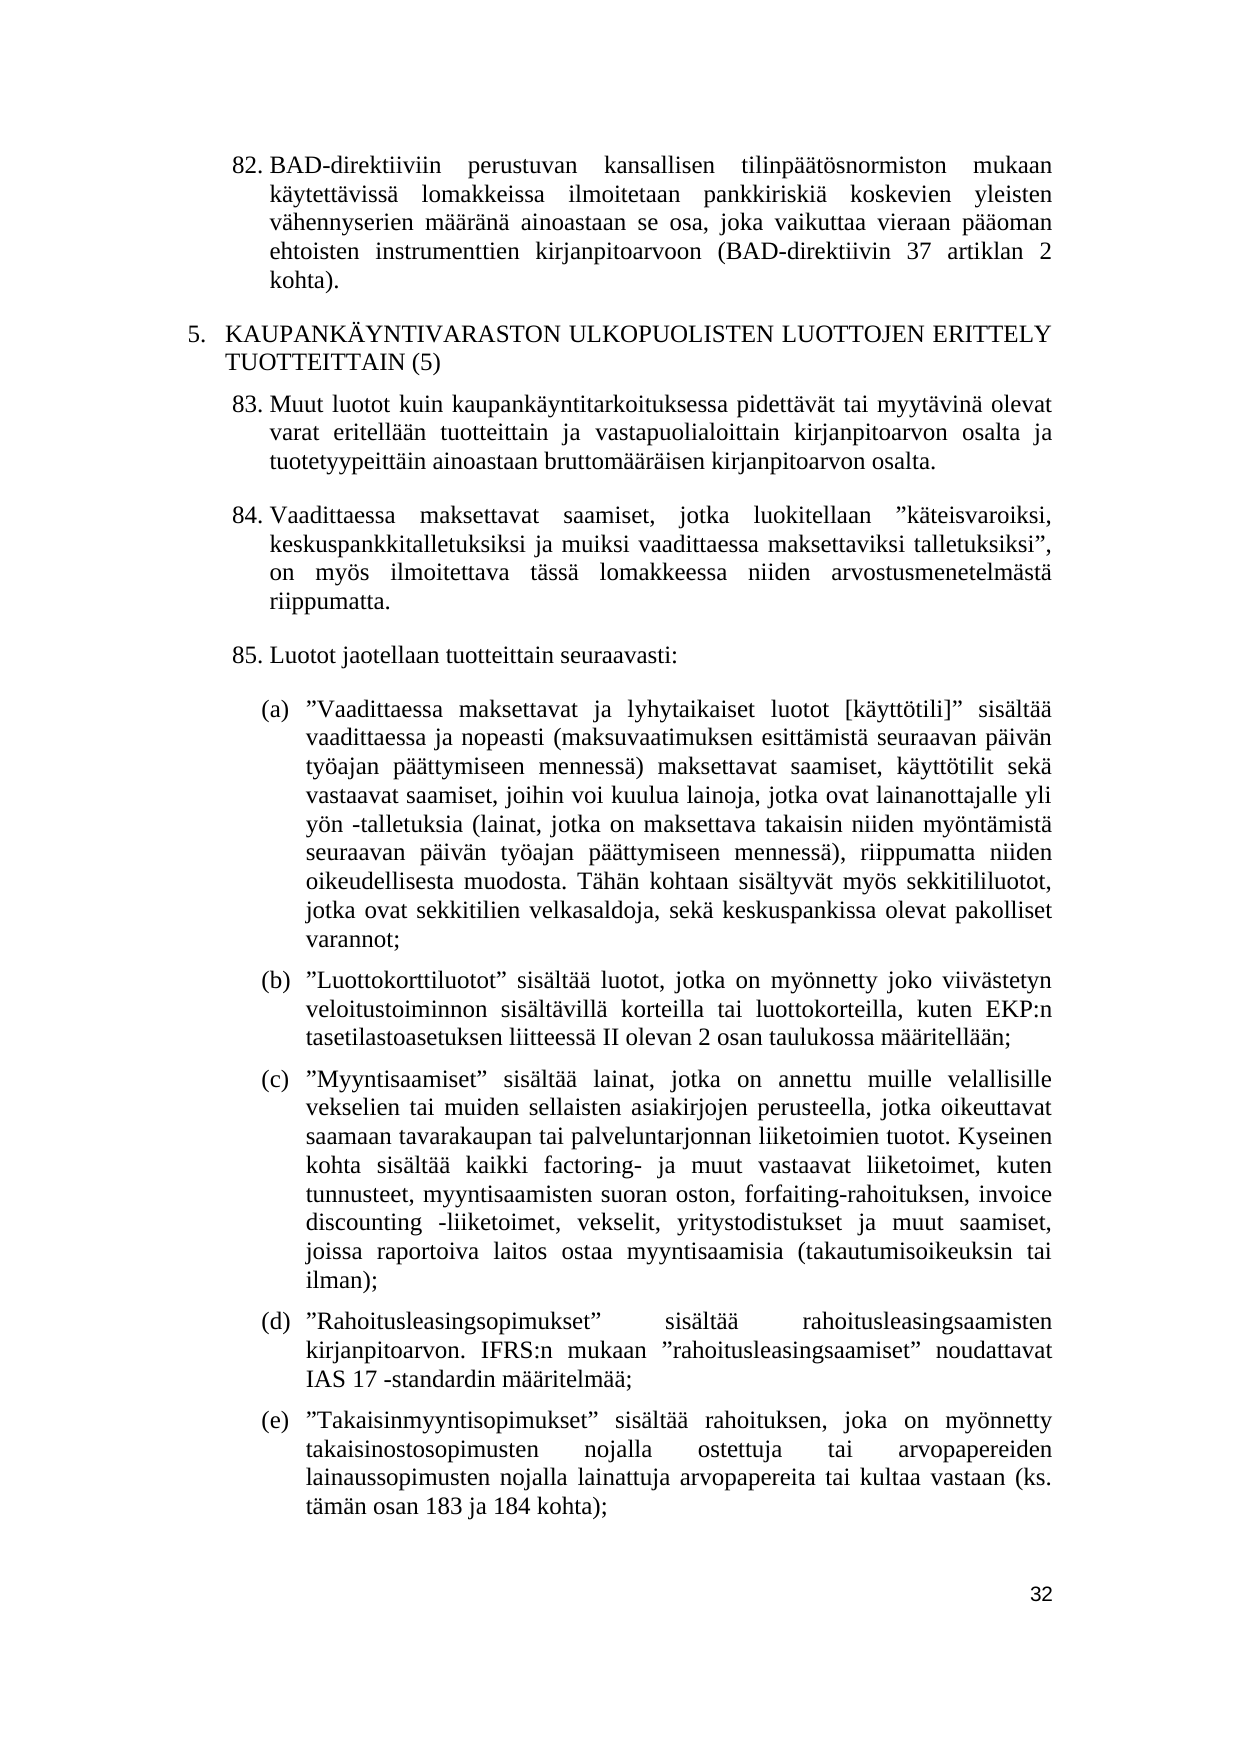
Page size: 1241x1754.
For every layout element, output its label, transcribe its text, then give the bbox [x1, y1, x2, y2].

text BAD-direktiiviin perustuvan kansallisen tilinpäätösnormiston mukaan käytettävissä lomakkeissa ilmoitetaan pankkiriskiä koskevien yleisten vähennyserien määränä ainoastaan se osa, joka vaikuttaa vieraan pääoman ehtoisten instrumenttien kirjanpitoarvoon (BAD-direktiivin 37 artiklan 2 kohta). [232, 150, 1053, 294]
list ”Luottokorttiluotot” sisältää luotot, jotka on myönnetty joko viivästetyn veloitustoiminnon sisältävillä korteilla tai luottokorteilla, kuten EKP:n tasetilastoasetuksen liitteessä II olevan 2 osan taulukossa määritellään; [261, 965, 1053, 1051]
text Luotot jaotellaan tuotteittain seuraavasti: [232, 640, 1053, 669]
text Muut luotot kuin kaupankäyntitarkoituksessa pidettävät tai myytävinä olevat varat eritellään tuotteittain ja vastapuolialoittain kirjanpitoarvon osalta ja tuotetyypeittäin ainoastaan bruttomääräisen kirjanpitoarvon osalta. [232, 389, 1053, 475]
subtitle Kaupankäyntivaraston ulkopuolisten luottojen erittely tuotteittain (5) [187, 319, 1053, 376]
list ”Myyntisaamiset” sisältää lainat, jotka on annettu muille velallisille vekselien tai muiden sellaisten asiakirjojen perusteella, jotka oikeuttavat saamaan tavarakaupan tai palveluntarjonnan liiketoimien tuotot. Kyseinen kohta sisältää kaikki factoring- ja muut vastaavat liiketoimet, kuten tunnusteet, myyntisaamisten suoran oston, forfaiting-rahoituksen, invoice discounting -liiketoimet, vekselit, yritystodistukset ja muut saamiset, joissa raportoiva laitos ostaa myyntisaamisia (takautumisoikeuksin tai ilman); [261, 1064, 1053, 1294]
text Vaadittaessa maksettavat saamiset, jotka luokitellaan ”käteisvaroiksi, keskuspankkitalletuksiksi ja muiksi vaadittaessa maksettaviksi talletuksiksi”, on myös ilmoitettava tässä lomakkeessa niiden arvostusmenetelmästä riippumatta. [232, 500, 1053, 615]
list ”Rahoitusleasingsopimukset” sisältää rahoitusleasingsaamisten kirjanpitoarvon. IFRS:n mukaan ”rahoitusleasingsaamiset” noudattavat IAS 17 -standardin määritelmää; [261, 1306, 1053, 1392]
list ”Takaisinmyyntisopimukset” sisältää rahoituksen, joka on myönnetty takaisinostosopimusten nojalla ostettuja tai arvopapereiden lainaussopimusten nojalla lainattuja arvopapereita tai kultaa vastaan (ks. tämän osan 183 ja 184 kohta); [261, 1405, 1053, 1520]
list ”Vaadittaessa maksettavat ja lyhytaikaiset luotot [käyttötili]” sisältää vaadittaessa ja nopeasti (maksuvaatimuksen esittämistä seuraavan päivän työajan päättymiseen mennessä) maksettavat saamiset, käyttötilit sekä vastaavat saamiset, joihin voi kuulua lainoja, jotka ovat lainanottajalle yli yön -talletuksia (lainat, jotka on maksettava takaisin niiden myöntämistä seuraavan päivän työajan päättymiseen mennessä), riippumatta niiden oikeudellisesta muodosta. Tähän kohtaan sisältyvät myös sekkitililuotot, jotka ovat sekkitilien velkasaldoja, sekä keskuspankissa olevat pakolliset varannot; [261, 694, 1053, 952]
